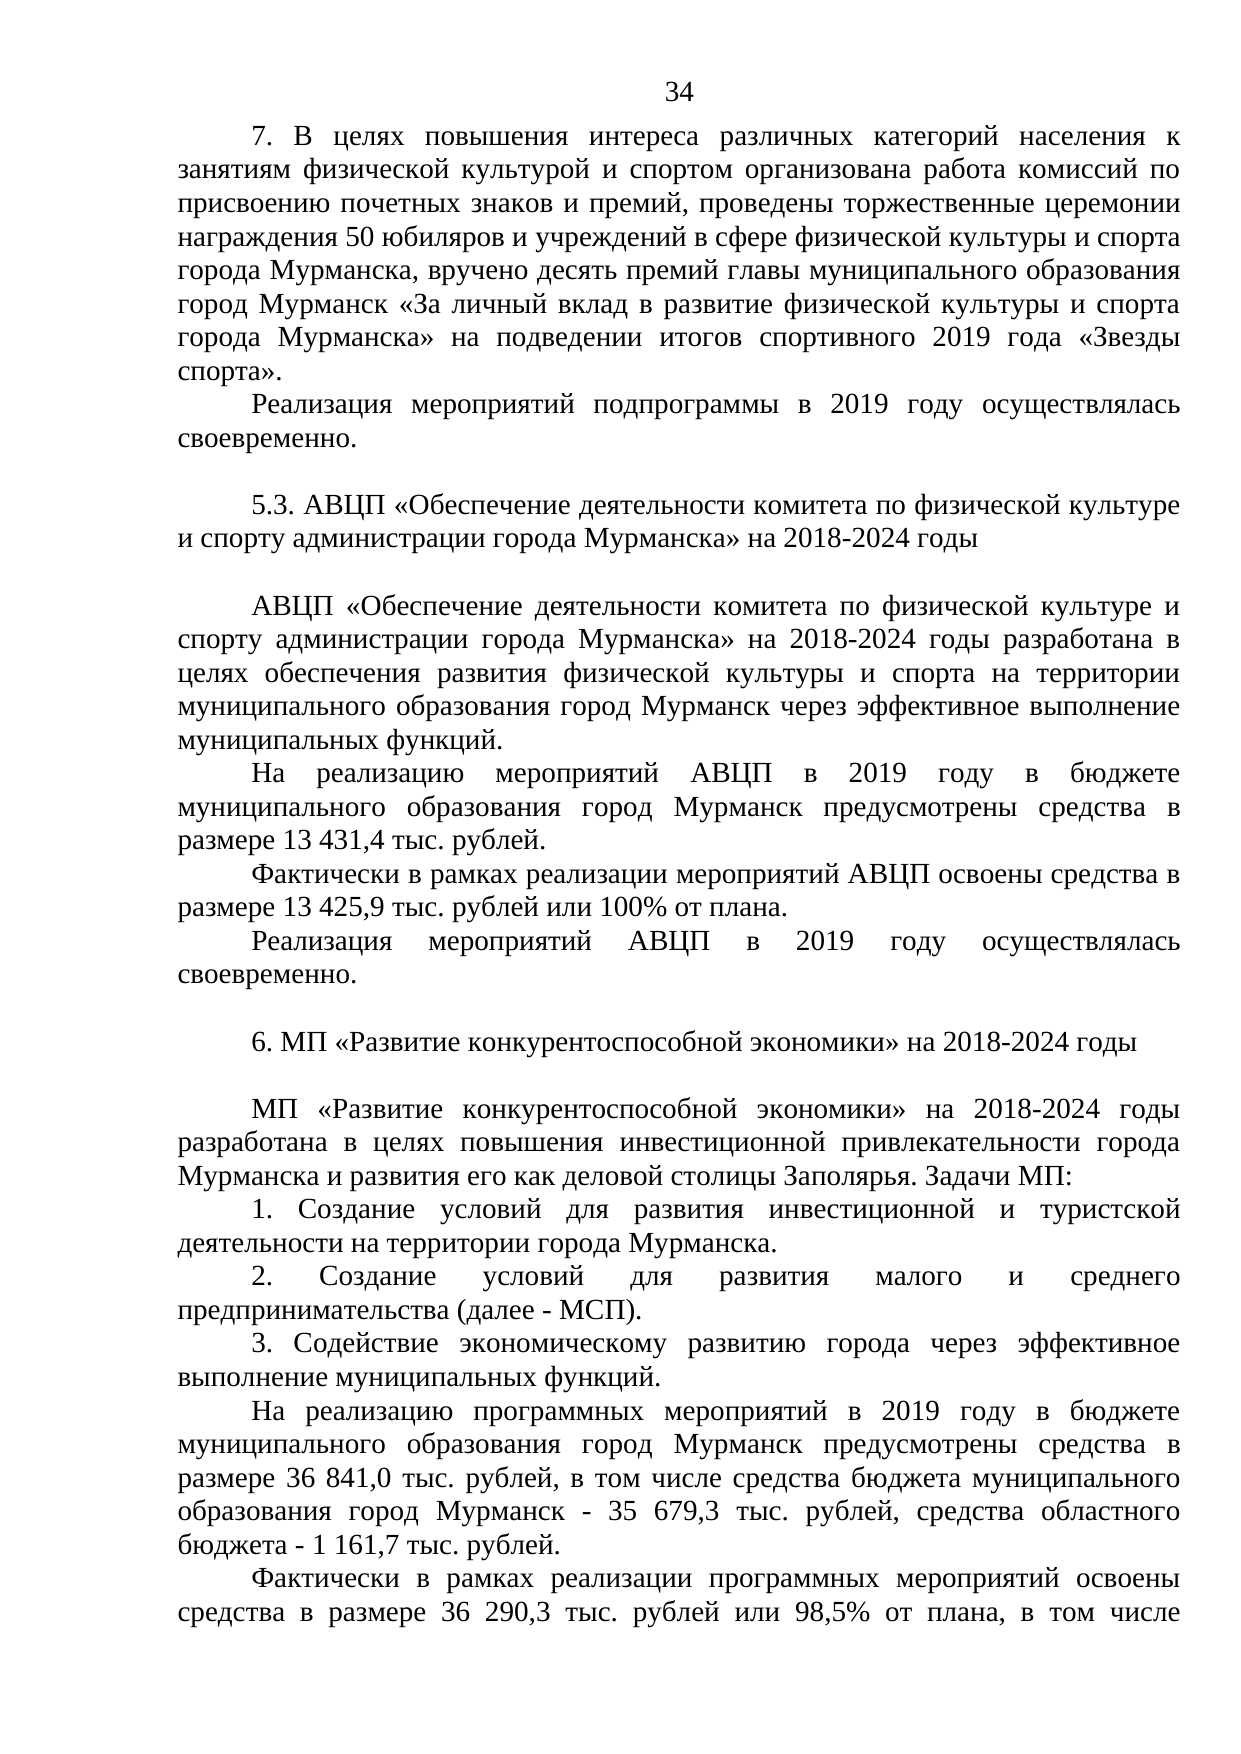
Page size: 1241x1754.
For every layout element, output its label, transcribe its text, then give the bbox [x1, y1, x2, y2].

text 2. Создание условий для развития малого и среднего предпринимательства (далее - МСП). [177, 1258, 1181, 1326]
text Реализация мероприятий подпрограммы в 2019 году осуществлялась своевременно. [177, 386, 1181, 453]
text На реализацию мероприятий АВЦП в 2019 году в бюджете муниципального образования город Мурманск предусмотрены средства в размере 13 431,4 тыс. рублей. [177, 755, 1181, 856]
text 3. Содействие экономическому развитию города через эффективное выполнение муниципальных функций. [177, 1326, 1181, 1393]
text 1. Создание условий для развития инвестиционной и туристской деятельности на территории города Мурманска. [177, 1191, 1181, 1258]
text Реализация мероприятий АВЦП в 2019 году осуществлялась своевременно. [177, 923, 1181, 990]
text АВЦП «Обеспечение деятельности комитета по физической культуре и спорту администрации города Мурманска» на 2018-2024 годы разработана в целях обеспечения развития физической культуры и спорта на территории муниципального образования город Мурманск через эффективное выполнение муниципальных функций. [177, 588, 1181, 755]
text 7. В целях повышения интереса различных категорий населения к занятиям физической культурой и спортом организована работа комиссий по присвоению почетных знаков и премий, проведены торжественные церемонии награждения 50 юбиляров и учреждений в сфере физической культуры и спорта города Мурманска, вручено десять премий главы муниципального образования город Мурманск «За личный вклад в развитие физической культуры и спорта города Мурманска» на подведении итогов спортивного 2019 года «Звезды спорта». [177, 118, 1181, 386]
text 5.3. АВЦП «Обеспечение деятельности комитета по физической культуре и спорту администрации города Мурманска» на 2018-2024 годы [177, 487, 1181, 554]
text МП «Развитие конкурентоспособной экономики» на 2018-2024 годы разработана в целях повышения инвестиционной привлекательности города Мурманска и развития его как деловой столицы Заполярья. Задачи МП: [177, 1091, 1181, 1191]
text Фактически в рамках реализации мероприятий АВЦП освоены средства в размере 13 425,9 тыс. рублей или 100% от плана. [177, 856, 1181, 923]
text На реализацию программных мероприятий в 2019 году в бюджете муниципального образования город Мурманск предусмотрены средства в размере 36 841,0 тыс. рублей, в том числе средства бюджета муниципального образования город Мурманск - 35 679,3 тыс. рублей, средства областного бюджета - 1 161,7 тыс. рублей. [177, 1393, 1181, 1560]
text 6. МП «Развитие конкурентоспособной экономики» на 2018-2024 годы [177, 1024, 1181, 1057]
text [177, 1560, 1181, 1627]
